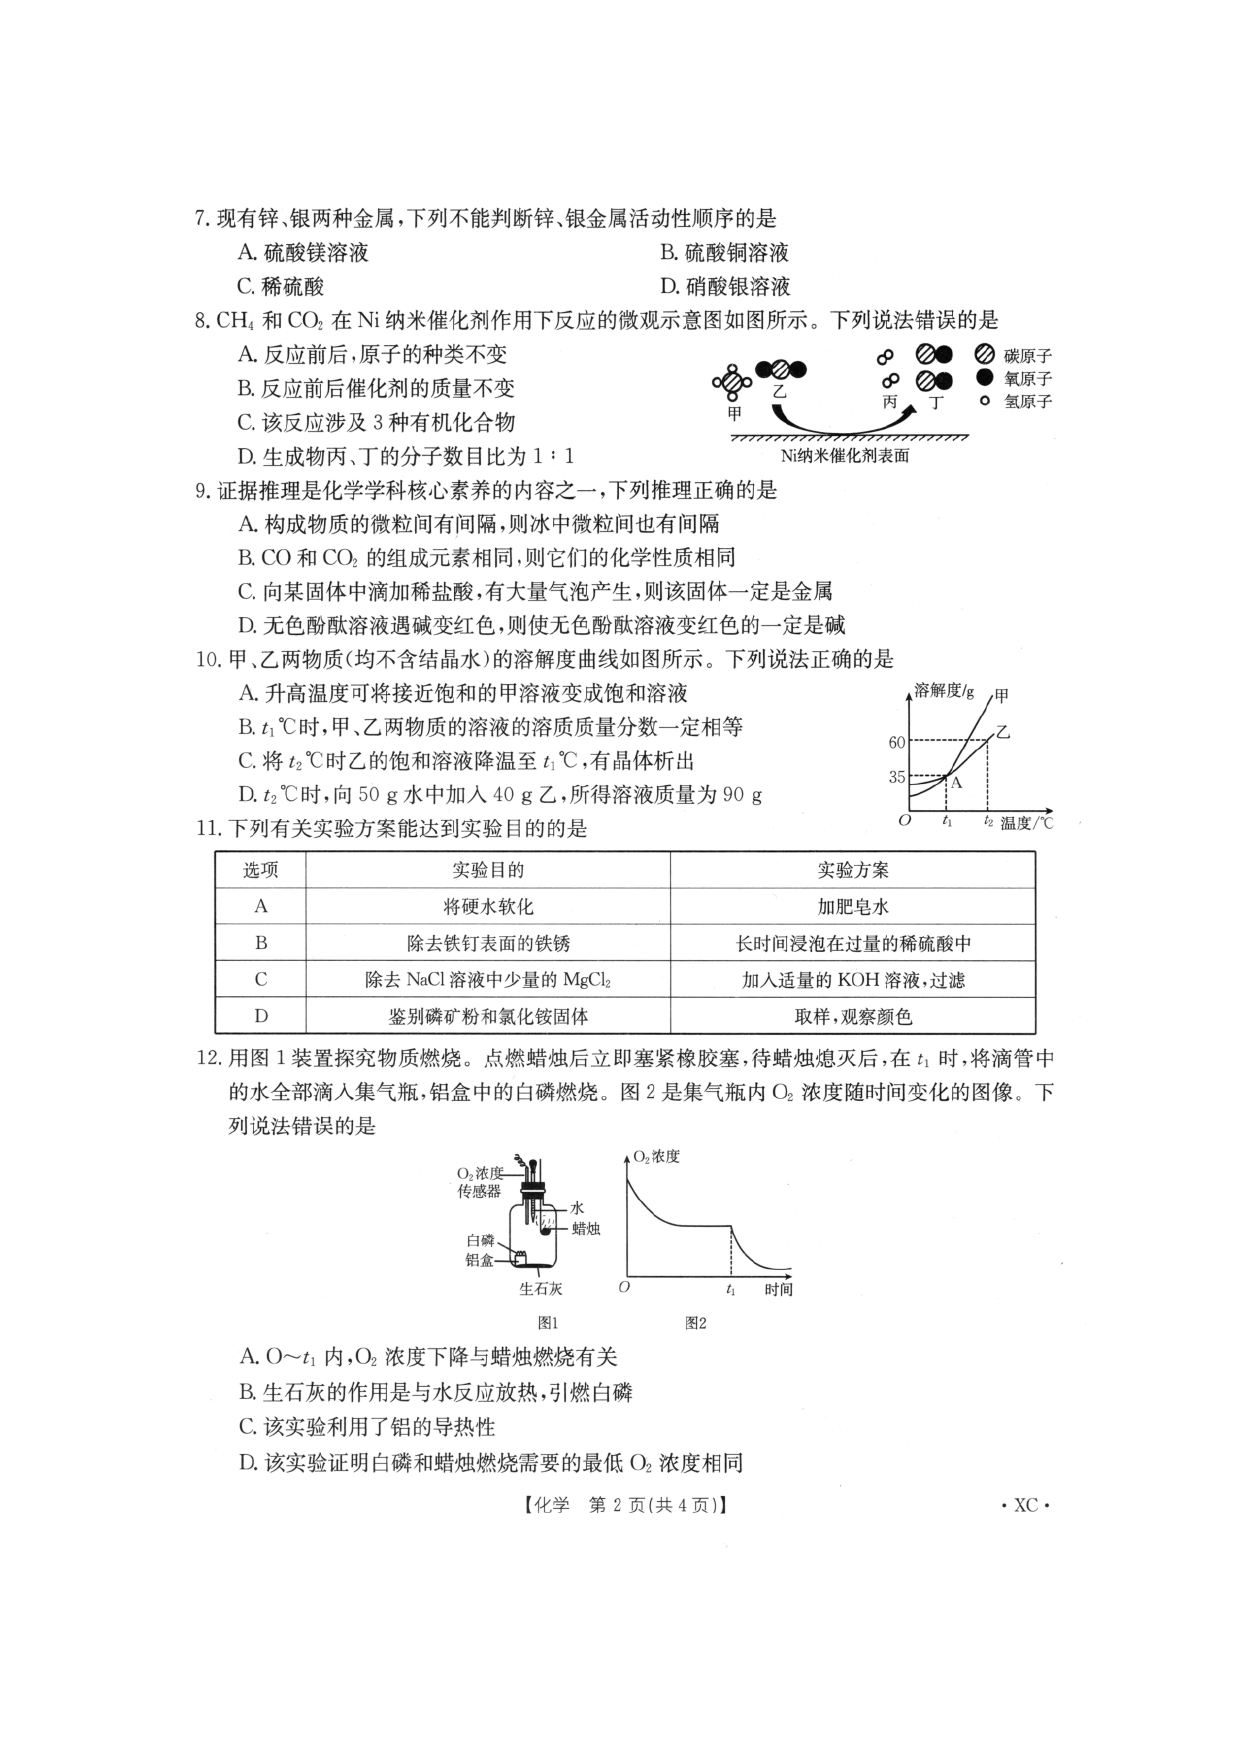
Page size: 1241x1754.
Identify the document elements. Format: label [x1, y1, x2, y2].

picture [187, 162, 1086, 1549]
